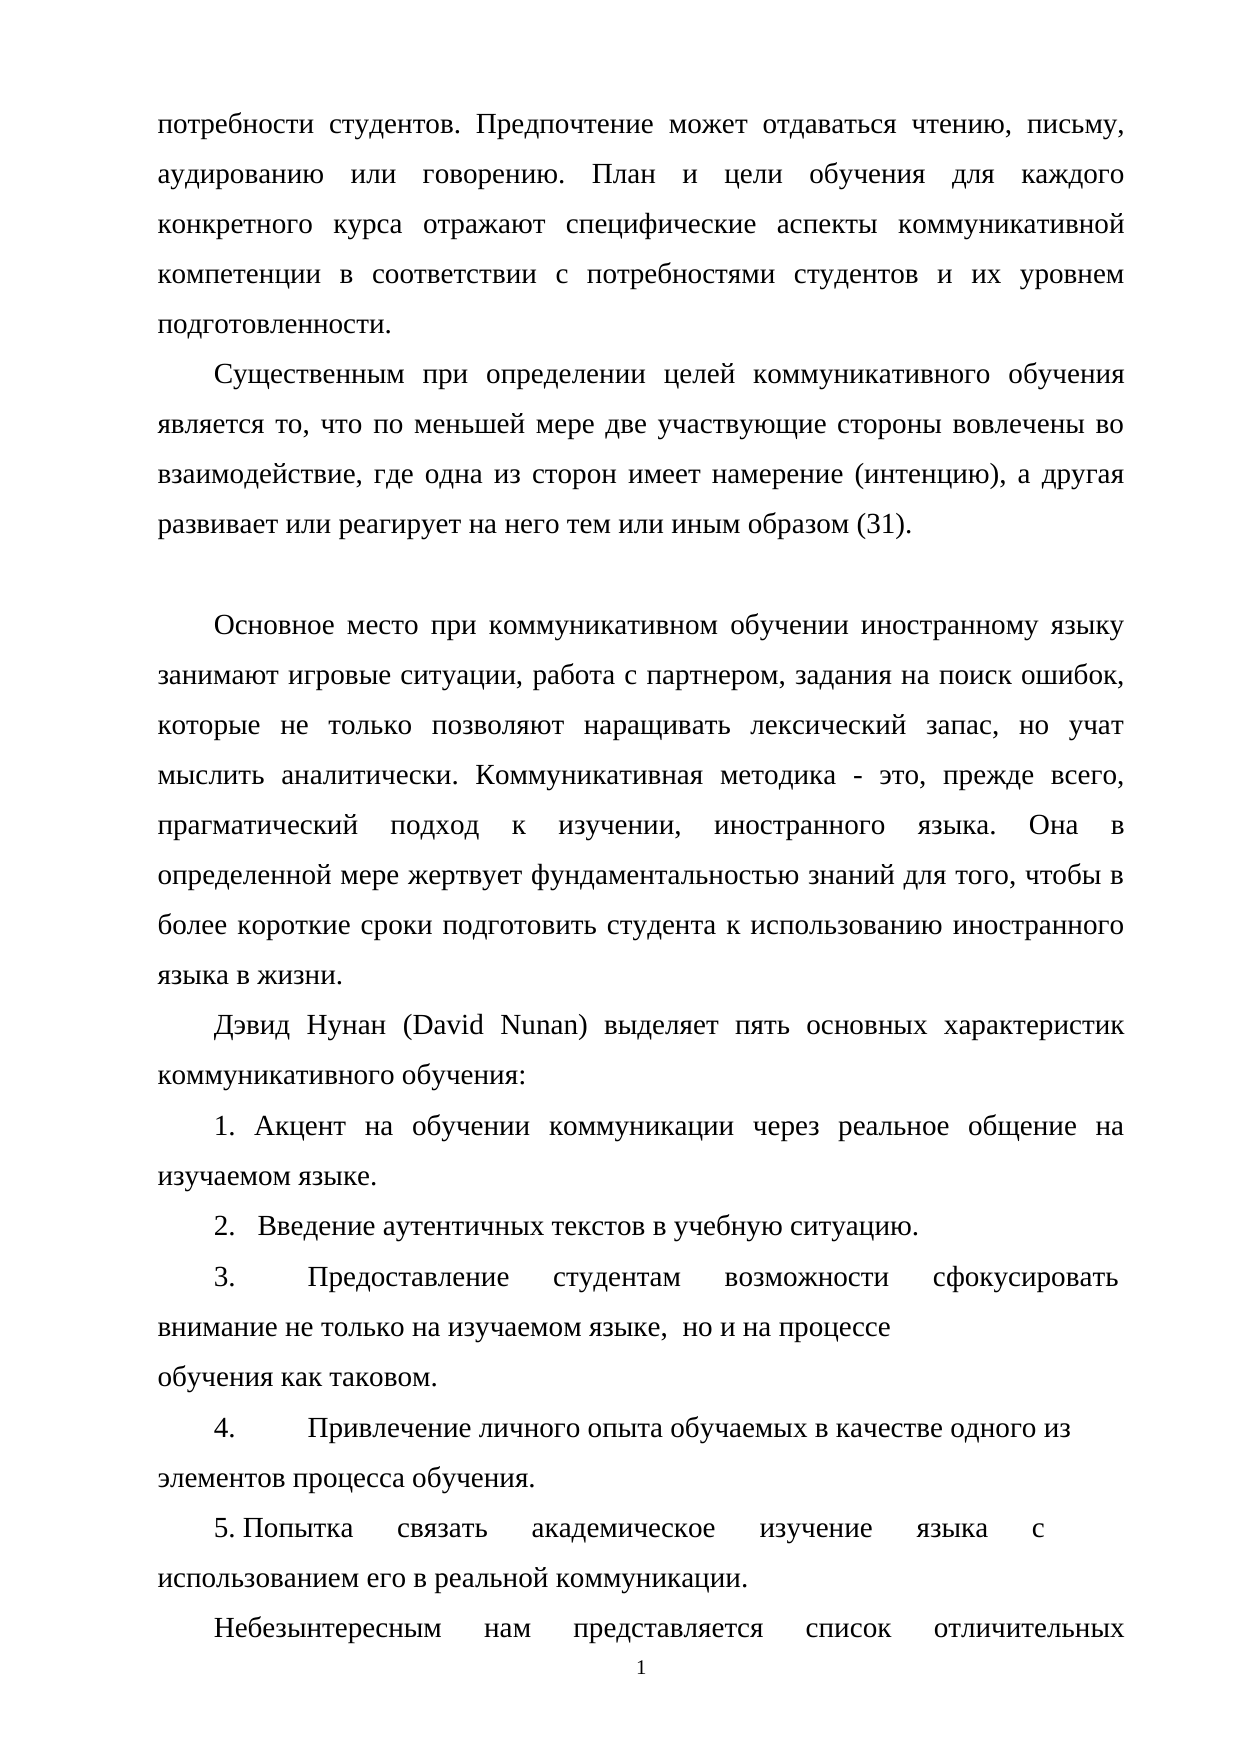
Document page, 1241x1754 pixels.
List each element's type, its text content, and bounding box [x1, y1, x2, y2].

text 1. Акцент на обучении коммуникации через реальное общение на изучаемом языке. [157, 1095, 1125, 1195]
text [157, 1598, 1125, 1648]
text Дэвид Нунан (David Nunan) выделяет пять основных характеристик коммуникативного обучения: [157, 994, 1125, 1094]
text 5. Попытка связать академическое изучение языка с использованием его в реальной коммуникации. [157, 1498, 1125, 1598]
list Предоставление студентам возможности сфокусировать внимание не только на изучаемом языке, но и на процессе обучения как таковом. [157, 1246, 1125, 1396]
text Основное место при коммуникативном обучении иностранному языку занимают игровые ситуации, работа с партнером, задания на поиск ошибок, которые не только позволяют наращивать лексический запас, но учат мыслить аналитически. Коммуникативная методика - это, прежде всего, прагматический подход к изучении, иностранного языка. Она в определенной мере жертвует фундаментальностью знаний для того, чтобы в более короткие сроки подготовить студента к использованию иностранного языка в жизни. [157, 594, 1125, 994]
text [157, 94, 1125, 344]
text Существенным при определении целей коммуникативного обучения является то, что по меньшей мере две участвующие стороны вовлечены во взаимодействие, где одна из сторон имеет намерение (интенцию), а другая развивает или реагирует на него тем или иным образом (31). [157, 344, 1125, 544]
list Привлечение личного опыта обучаемых в качестве одного из элементов процесса обучения. [157, 1398, 1125, 1498]
text 2. Введение аутентичных текстов в учебную ситуацию. [157, 1196, 1125, 1246]
